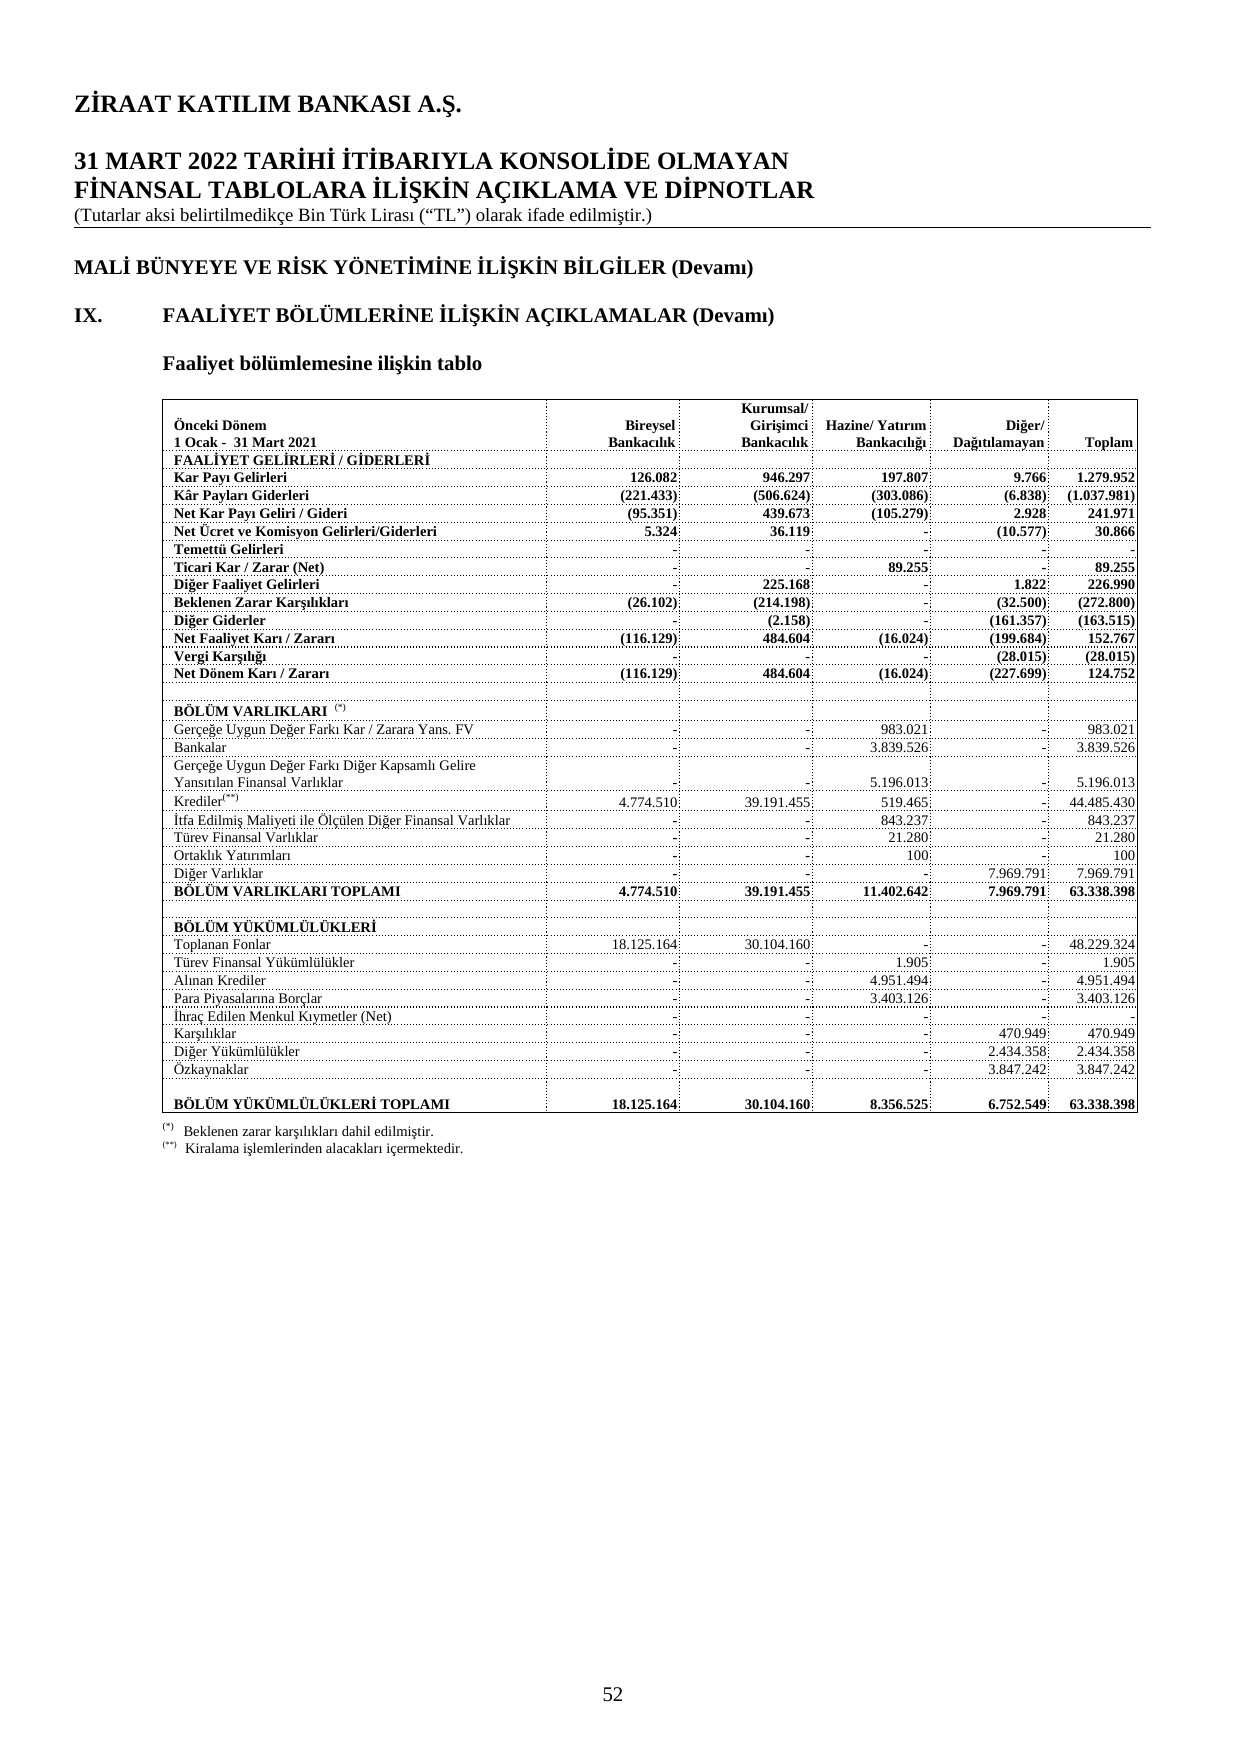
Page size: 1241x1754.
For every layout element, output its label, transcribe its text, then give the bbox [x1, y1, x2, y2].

text (*) Beklenen zarar karşılıkları dahil edilmiştir. [162, 1121, 1152, 1140]
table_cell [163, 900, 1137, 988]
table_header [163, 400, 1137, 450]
list FAALİYET BÖLÜMLERİNE İLİŞKİN AÇIKLAMALAR (Devamı) [74, 303, 1152, 327]
text (**) Kiralama işlemlerinden alacakları içermektedir. [162, 1140, 1152, 1156]
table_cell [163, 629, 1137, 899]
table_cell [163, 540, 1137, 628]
text Faaliyet bölümlemesine ilişkin tablo [162, 351, 1152, 375]
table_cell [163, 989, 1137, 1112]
text MALİ BÜNYEYE VE RİSK YÖNETİMİNE İLİŞKİN BİLGİLER (Devamı) [74, 255, 1152, 279]
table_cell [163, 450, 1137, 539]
